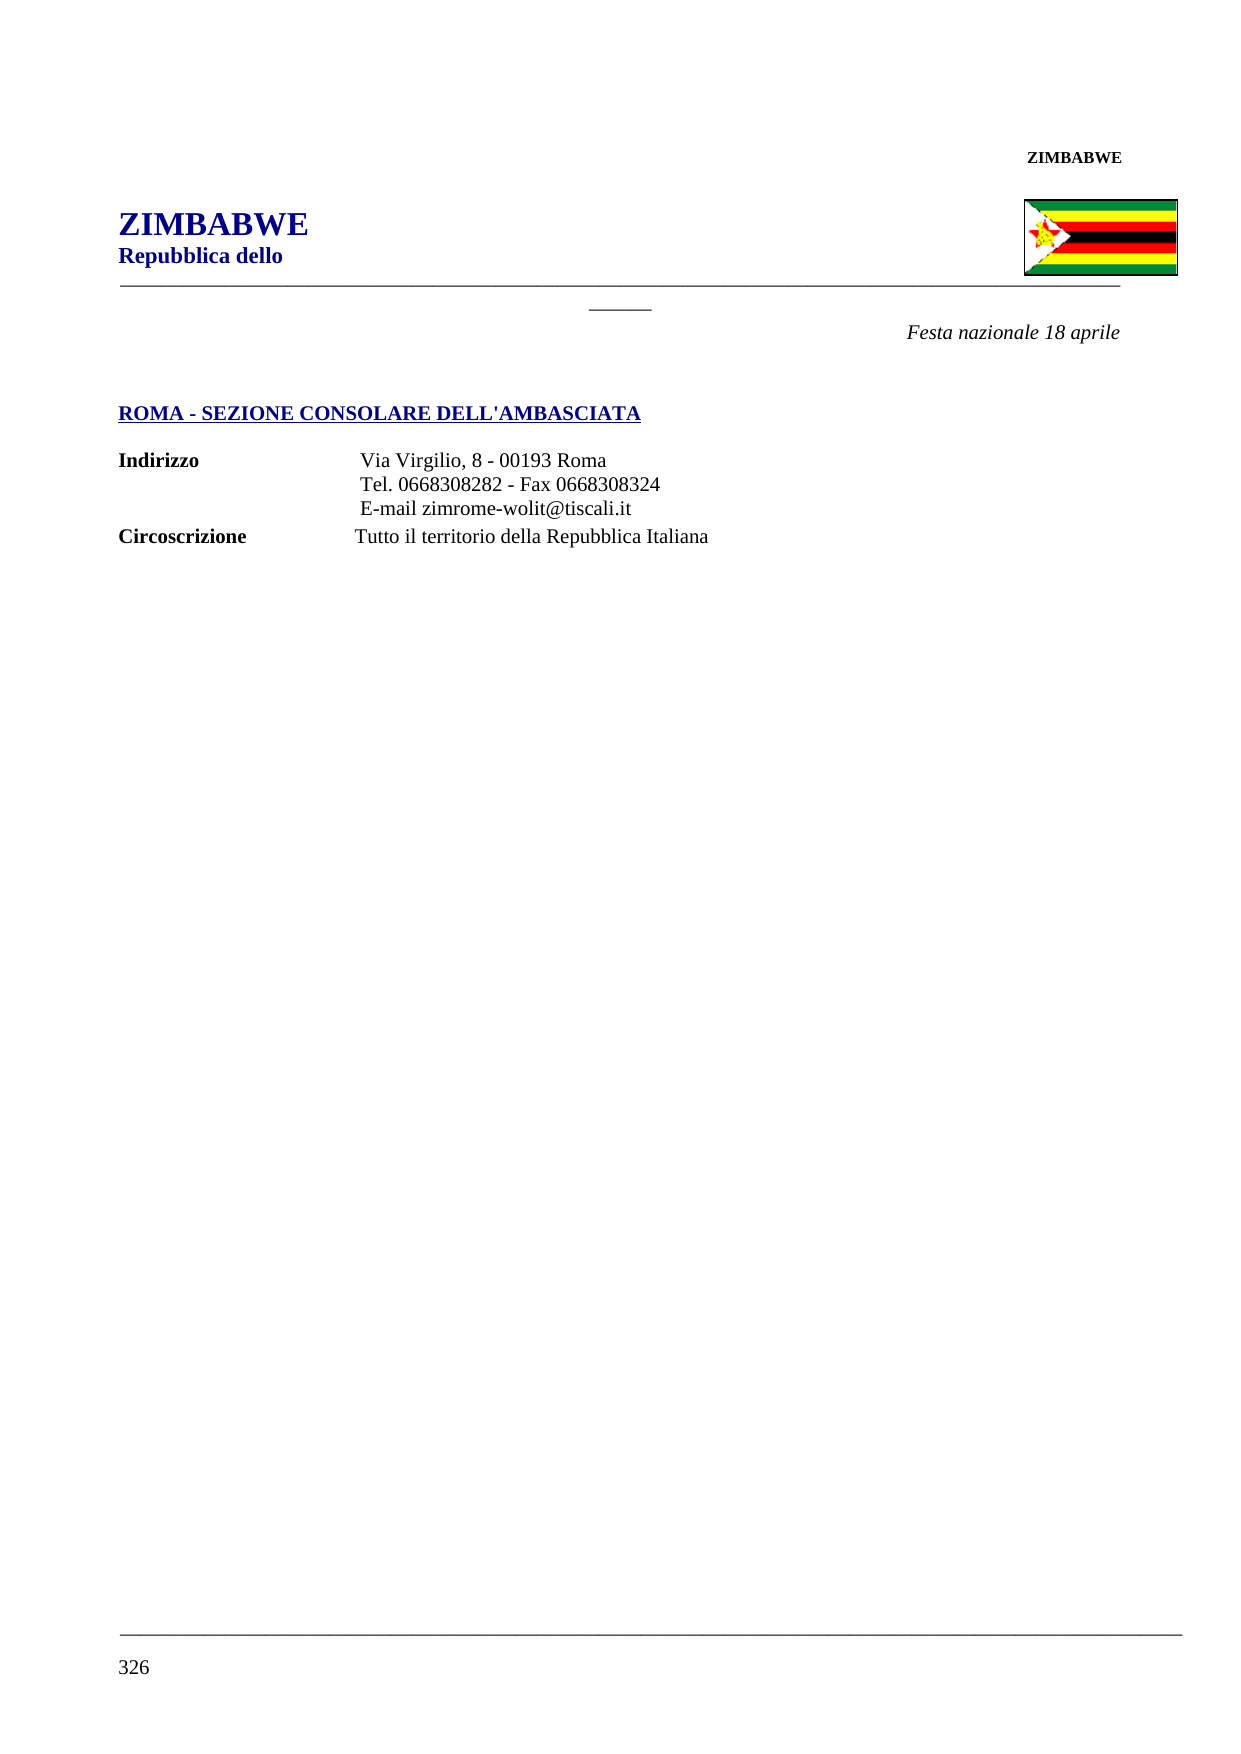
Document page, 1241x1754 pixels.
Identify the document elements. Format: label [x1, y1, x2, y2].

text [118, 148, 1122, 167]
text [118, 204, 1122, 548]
picture [1025, 201, 1177, 274]
